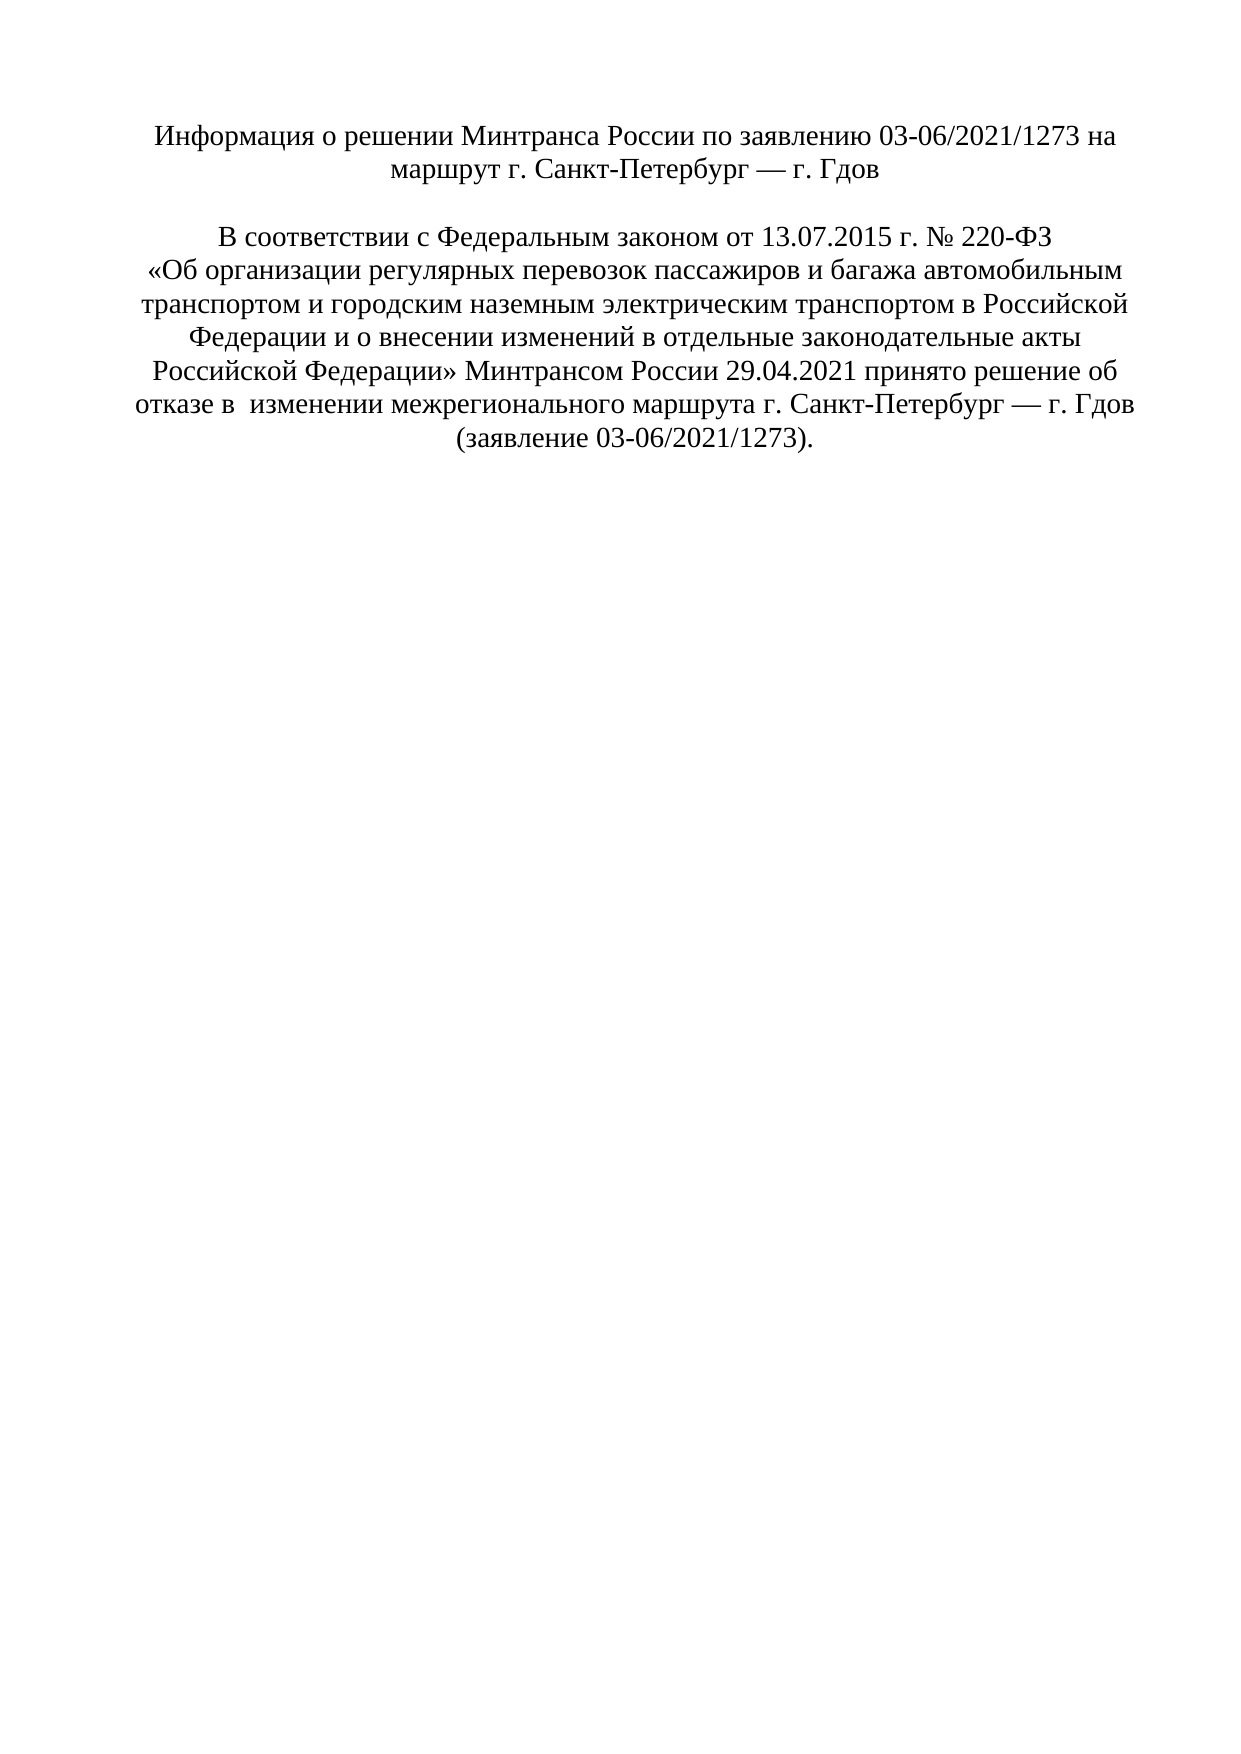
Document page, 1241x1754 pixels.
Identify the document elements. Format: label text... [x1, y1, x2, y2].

text В соответствии с Федеральным законом от 13.07.2015 г. № 220-ФЗ «Об организации регулярных перевозок пассажиров и багажа автомобильным транспортом и городским наземным электрическим транспортом в Российской Федерации и о внесении изменений в отдельные законодательные акты Российской Федерации» Минтрансом России 29.04.2021 принято решение об отказе в изменении межрегионального маршрута г. Санкт-Петербург — г. Гдов (заявление 03-06/2021/1273). [118, 219, 1152, 453]
text Информация о решении Минтранса России по заявлению 03-06/2021/1273 на маршрут г. Санкт-Петербург — г. Гдов [118, 118, 1152, 185]
